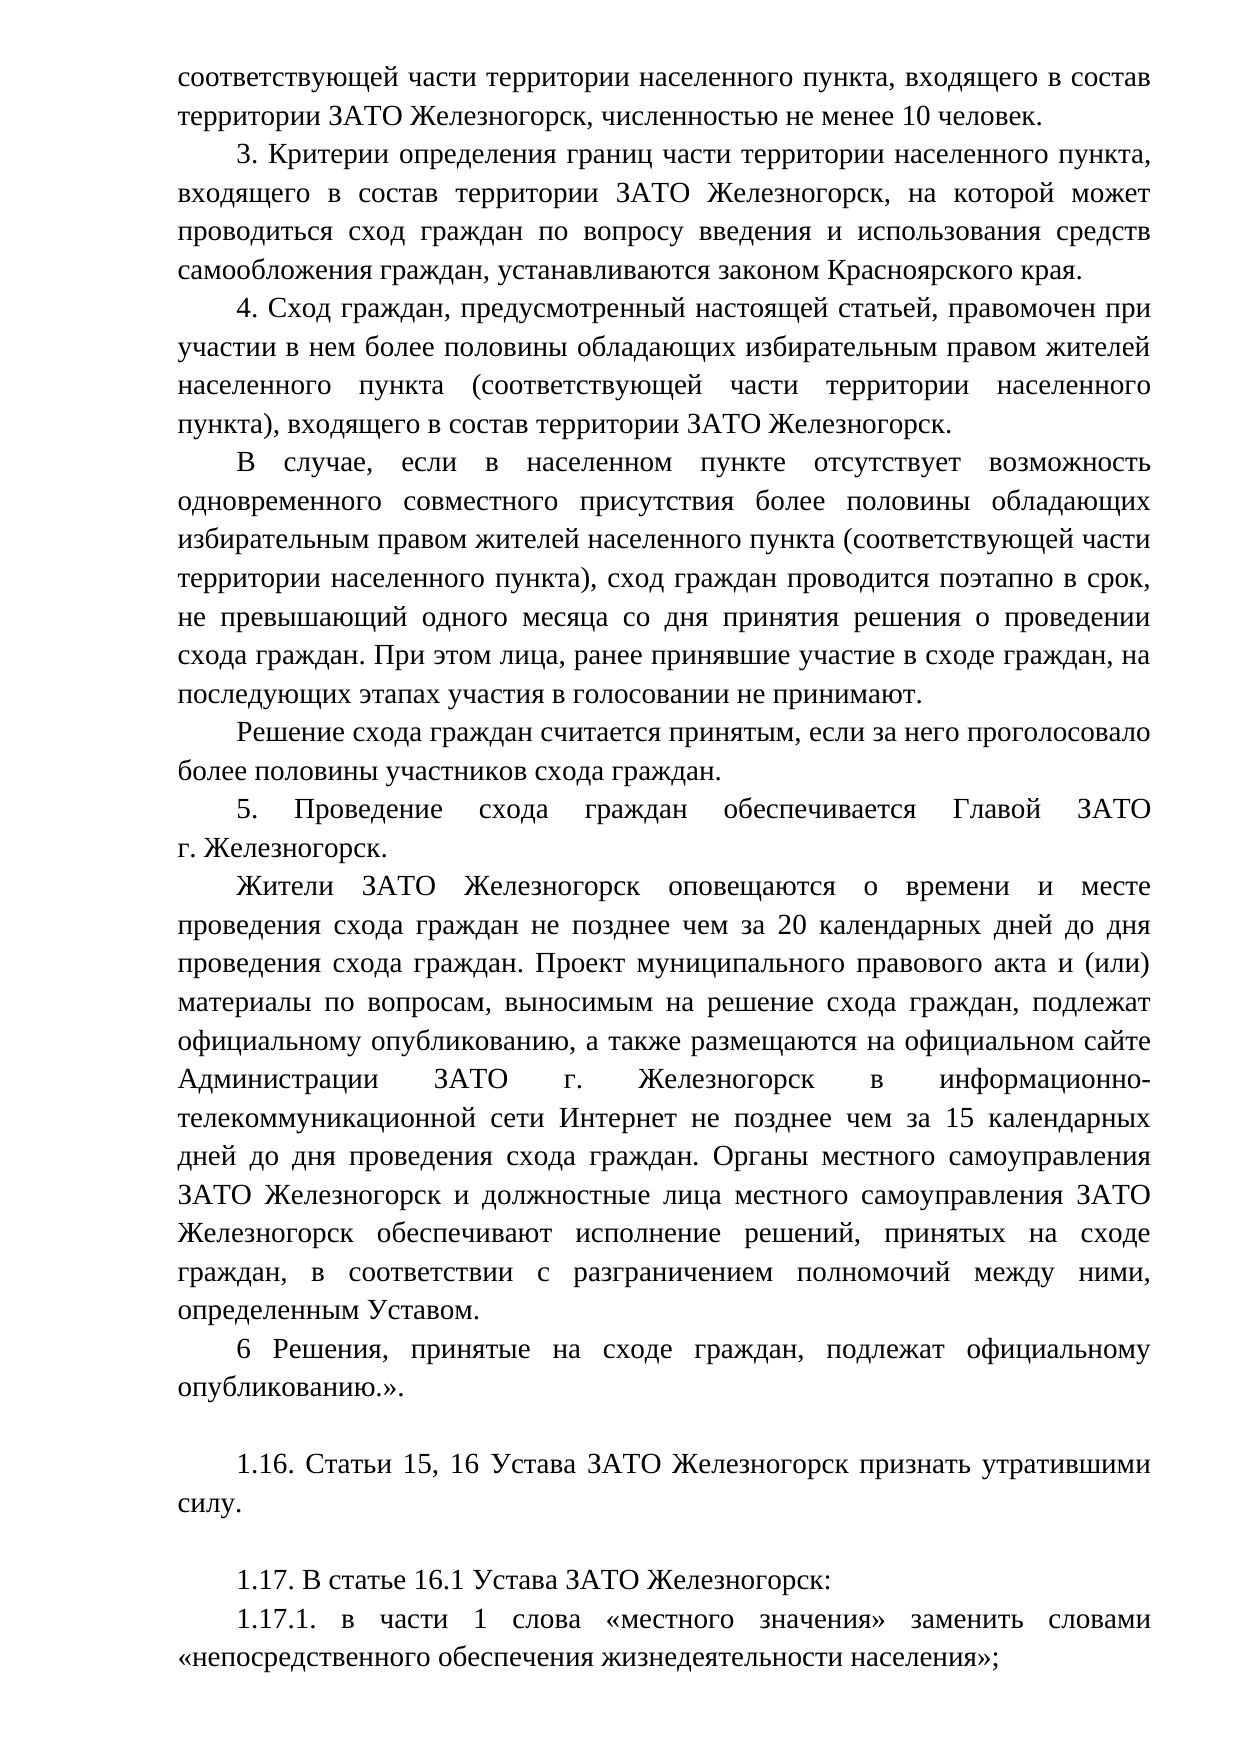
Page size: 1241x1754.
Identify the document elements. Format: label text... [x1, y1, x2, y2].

text 4. Сход граждан, предусмотренный настоящей статьей, правомочен при участии в нем более половины обладающих избирательным правом жителей населенного пункта (соответствующей части территории населенного пункта), входящего в состав территории ЗАТО Железногорск. [177, 290, 1152, 439]
text 3. Критерии определения границ части территории населенного пункта, входящего в состав территории ЗАТО Железногорск, на которой может проводиться сход граждан по вопросу введения и использования средств самообложения граждан, устанавливаются законом Красноярского края. [177, 136, 1152, 285]
text 6 Решения, принятые на сходе граждан, подлежат официальному опубликованию.». [177, 1331, 1152, 1403]
text 1.17.1. в части 1 слова «местного значения» заменить словами «непосредственного обеспечения жизнедеятельности населения»; [177, 1601, 1152, 1673]
text 5. Проведение схода граждан обеспечивается Главой ЗАТО г. Железногорск. [177, 791, 1152, 863]
text 1.16. Статьи 15, 16 Устава ЗАТО Железногорск признать утратившими силу. [177, 1447, 1152, 1519]
text В случае, если в населенном пункте отсутствует возможность одновременного совместного присутствия более половины обладающих избирательным правом жителей населенного пункта (соответствующей части территории населенного пункта), сход граждан проводится поэтапно в срок, не превышающий одного месяца со дня принятия решения о проведении схода граждан. При этом лица, ранее принявшие участие в сходе граждан, на последующих этапах участия в голосовании не принимают. [177, 444, 1152, 709]
text Жители ЗАТО Железногорск оповещаются о времени и месте проведения схода граждан не позднее чем за 20 календарных дней до дня проведения схода граждан. Проект муниципального правового акта и (или) материалы по вопросам, выносимым на решение схода граждан, подлежат официальному опубликованию, а также размещаются на официальном сайте Администрации ЗАТО г. Железногорск в информационно-телекоммуникационной сети Интернет не позднее чем за 15 календарных дней до дня проведения схода граждан. Органы местного самоуправления ЗАТО Железногорск и должностные лица местного самоуправления ЗАТО Железногорск обеспечивают исполнение решений, принятых на сходе граждан, в соответствии с разграничением полномочий между ними, определенным Уставом. [177, 868, 1152, 1326]
text 1.17. В статье 16.1 Устава ЗАТО Железногорск: [177, 1562, 1152, 1596]
text Решение схода граждан считается принятым, если за него проголосовало более половины участников схода граждан. [177, 714, 1152, 786]
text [177, 59, 1152, 131]
